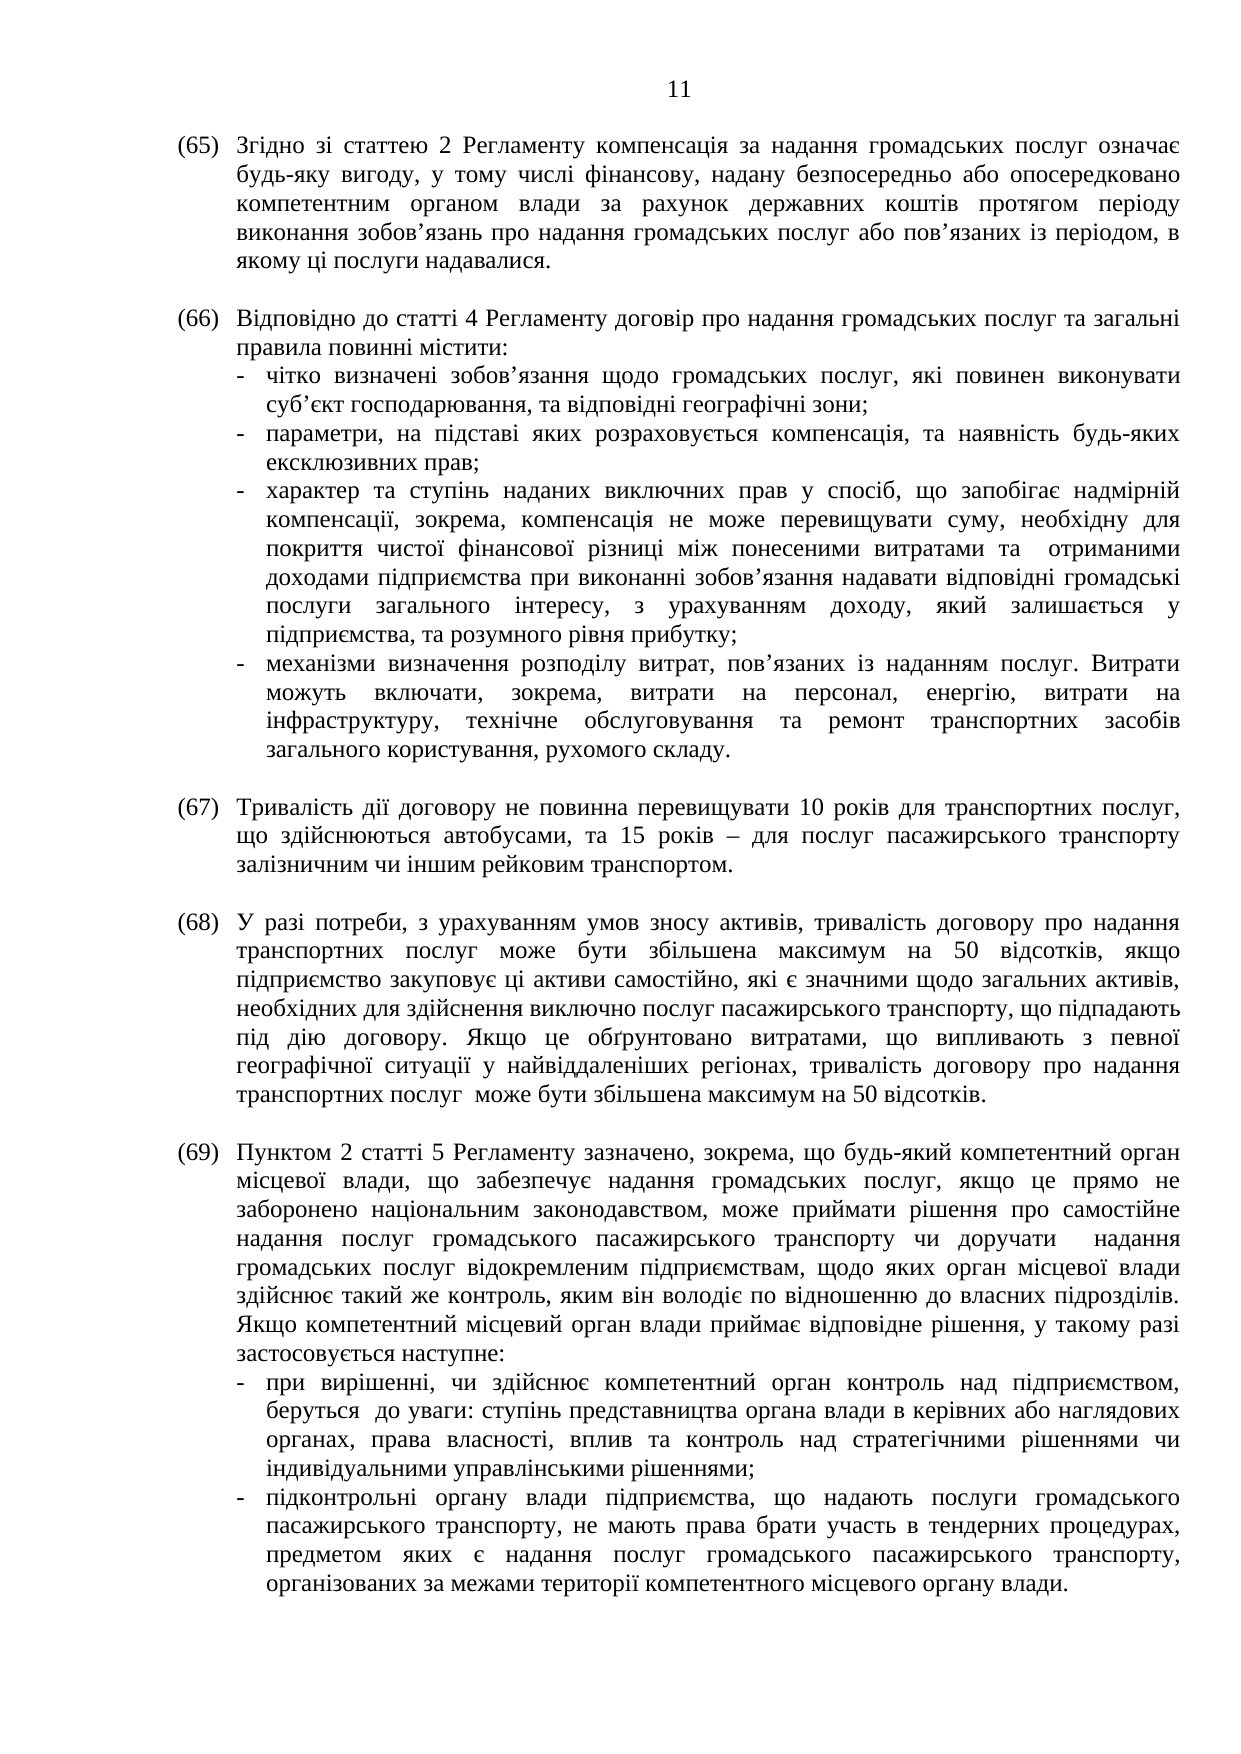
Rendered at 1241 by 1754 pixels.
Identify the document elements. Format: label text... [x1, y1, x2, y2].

list при вирішенні, чи здійснює компетентний орган контроль над підприємством, беруться до уваги: ступінь представництва органа влади в керівних або наглядових органах, права власності, вплив та контроль над стратегічними рішеннями чи індивідуальними управлінськими рішеннями; [236, 1367, 1181, 1482]
list чітко визначені зобов’язання щодо громадських послуг, які повинен виконувати суб’єкт господарювання, та відповідні географічні зони; [236, 361, 1181, 418]
list Пунктом 2 статті 5 Регламенту зазначено, зокрема, що будь-який компетентний орган місцевої влади, що забезпечує надання громадських послуг, якщо це прямо не заборонено національним законодавством, може приймати рішення про самостійне надання послуг громадського пасажирського транспорту чи доручати надання громадських послуг відокремленим підприємствам, щодо яких орган місцевої влади здійснює такий же контроль, яким він володіє по відношенню до власних підрозділів. Якщо компетентний місцевий орган влади приймає відповідне рішення, у такому разі застосовується наступне: [177, 1137, 1181, 1367]
list характер та ступінь наданих виключних прав у спосіб, що запобігає надмірній компенсації, зокрема, компенсація не може перевищувати суму, необхідну для покриття чистої фінансової різниці між понесеними витратами та отриманими доходами підприємства при виконанні зобов’язання надавати відповідні громадські послуги загального інтересу, з урахуванням доходу, який залишається у підприємства, та розумного рівня прибутку; [236, 476, 1181, 648]
list параметри, на підставі яких розраховується компенсація, та наявність будь-яких ексклюзивних прав; [236, 418, 1181, 476]
list Згідно зі статтею 2 Регламенту компенсація за надання громадських послуг означає будь-яку вигоду, у тому числі фінансову, надану безпосередньо або опосередковано компетентним органом влади за рахунок державних коштів протягом періоду виконання зобов’язань про надання громадських послуг або пов’язаних із періодом, в якому ці послуги надавалися. [177, 131, 1181, 274]
list підконтрольні органу влади підприємства, що надають послуги громадського пасажирського транспорту, не мають права брати участь в тендерних процедурах, предметом яких є надання послуг громадського пасажирського транспорту, організованих за межами території компетентного місцевого органу влади. [236, 1482, 1181, 1597]
list У разі потреби, з урахуванням умов зносу активів, тривалість договору про надання транспортних послуг може бути збільшена максимум на 50 відсотків, якщо підприємство закуповує ці активи самостійно, які є значними щодо загальних активів, необхідних для здійснення виключно послуг пасажирського транспорту, що підпадають під дію договору. Якщо це обґрунтовано витратами, що випливають з певної географічної ситуації у найвіддаленіших регіонах, тривалість договору про надання транспортних послуг може бути збільшена максимум на 50 відсотків. [177, 907, 1181, 1108]
list механізми визначення розподілу витрат, пов’язаних із наданням послуг. Витрати можуть включати, зокрема, витрати на персонал, енергію, витрати на інфраструктуру, технічне обслуговування та ремонт транспортних засобів загального користування, рухомого складу. [236, 648, 1181, 763]
list Відповідно до статті 4 Регламенту договір про надання громадських послуг та загальні правила повинні містити: [177, 303, 1181, 361]
list Тривалість дії договору не повинна перевищувати 10 років для транспортних послуг, що здійснюються автобусами, та 15 років – для послуг пасажирського транспорту залізничним чи іншим рейковим транспортом. [177, 792, 1181, 878]
